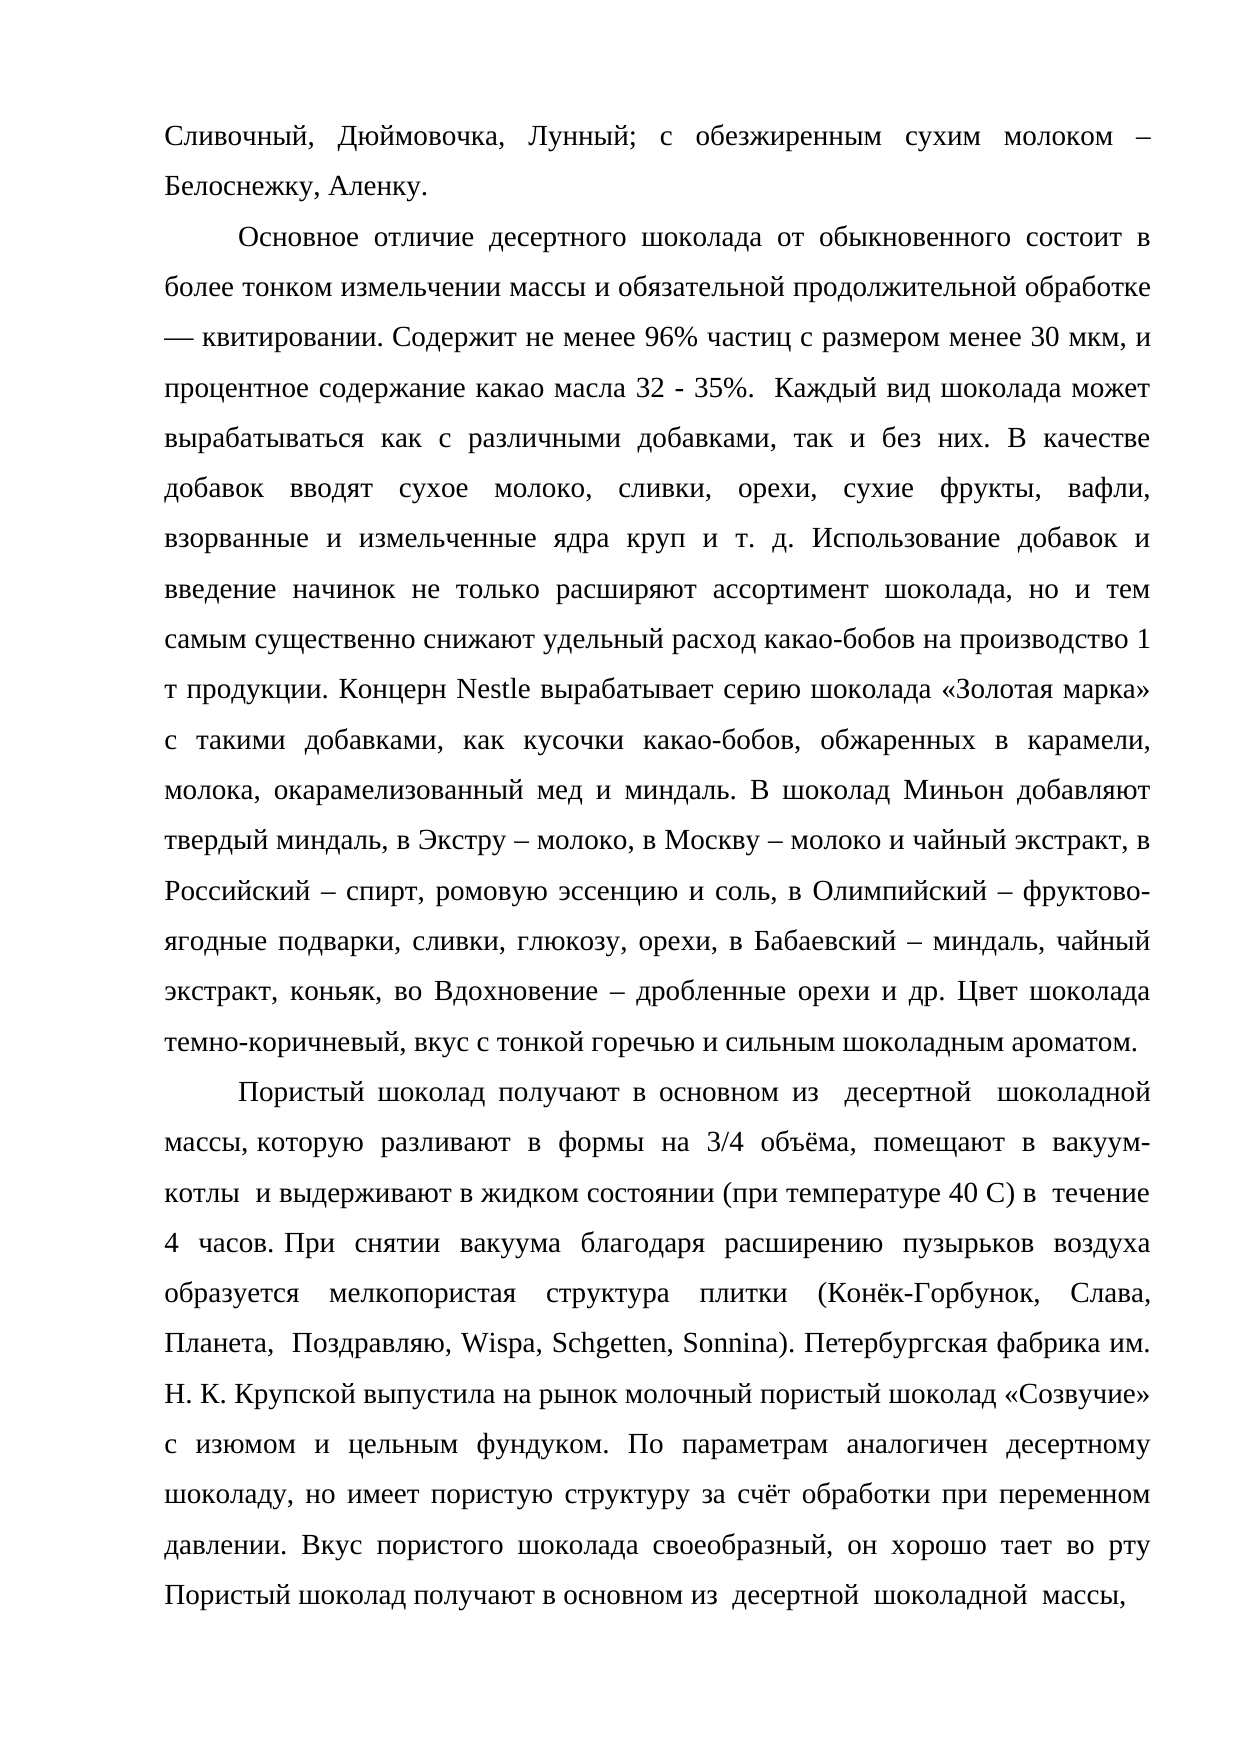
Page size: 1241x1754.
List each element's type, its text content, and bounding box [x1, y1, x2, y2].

text Пористый шоколад получают в основном из десертной шоколадной массы, которую разливают в формы на 3/4 объёма, помещают в вакуум-котлы и выдерживают в жидком состоянии (при температуре 40 С) в течение 4 часов. При снятии вакуума благодаря расширению пузырьков воздуха образуется мелкопористая структура плитки (Конёк-Горбунок, Слава, Планета, Поздравляю, Wispa, Schgetten, Sonnina). Петербургская фабрика им. Н. К. Крупской выпустила на рынок молочный пористый шоколад «Созвучие» с изюмом и цельным фундуком. По параметрам аналогичен десертному шоколаду, но имеет пористую структуру за счёт обработки при переменном давлении. Вкус пористого шоколада своеобразный, он хорошо тает во рту Пористый шоколад получают в основном из десертной шоколадной массы, [164, 1074, 1152, 1611]
text Основное отличие десертного шоколада от обыкновенного состоит в более тонком измельчении массы и обязательной продолжительной обработке — квитировании. Содержит не менее 96% частиц с размером менее 30 мкм, и процентное содержание какао масла 32 - 35%. Каждый вид шоколада может вырабатываться как с различными добавками, так и без них. В качестве добавок вводят сухое молоко, сливки, орехи, сухие фрукты, вафли, взорванные и измельченные ядра круп и т. д. Использование добавок и введение начинок не только расширяют ассортимент шоколада, но и тем самым существенно снижают удельный расход какао-бобов на производство 1 т продукции. Концерн Nestle вырабатывает серию шоколада «Золотая марка» с такими добавками, как кусочки какао-бобов, обжаренных в карамели, молока, окарамелизованный мед и миндаль. В шоколад Миньон добавляют твердый миндаль, в Экстру – молоко, в Москву – молоко и чайный экстракт, в Российский – спирт, ромовую эссенцию и соль, в Олимпийский – фруктово-ягодные подварки, сливки, глюкозу, орехи, в Бабаевский – миндаль, чайный экстракт, коньяк, во Вдохновение – дробленные орехи и др. Цвет шоколада темно-коричневый, вкус с тонкой горечью и сильным шоколадным ароматом. [164, 219, 1152, 1057]
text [164, 118, 1152, 202]
